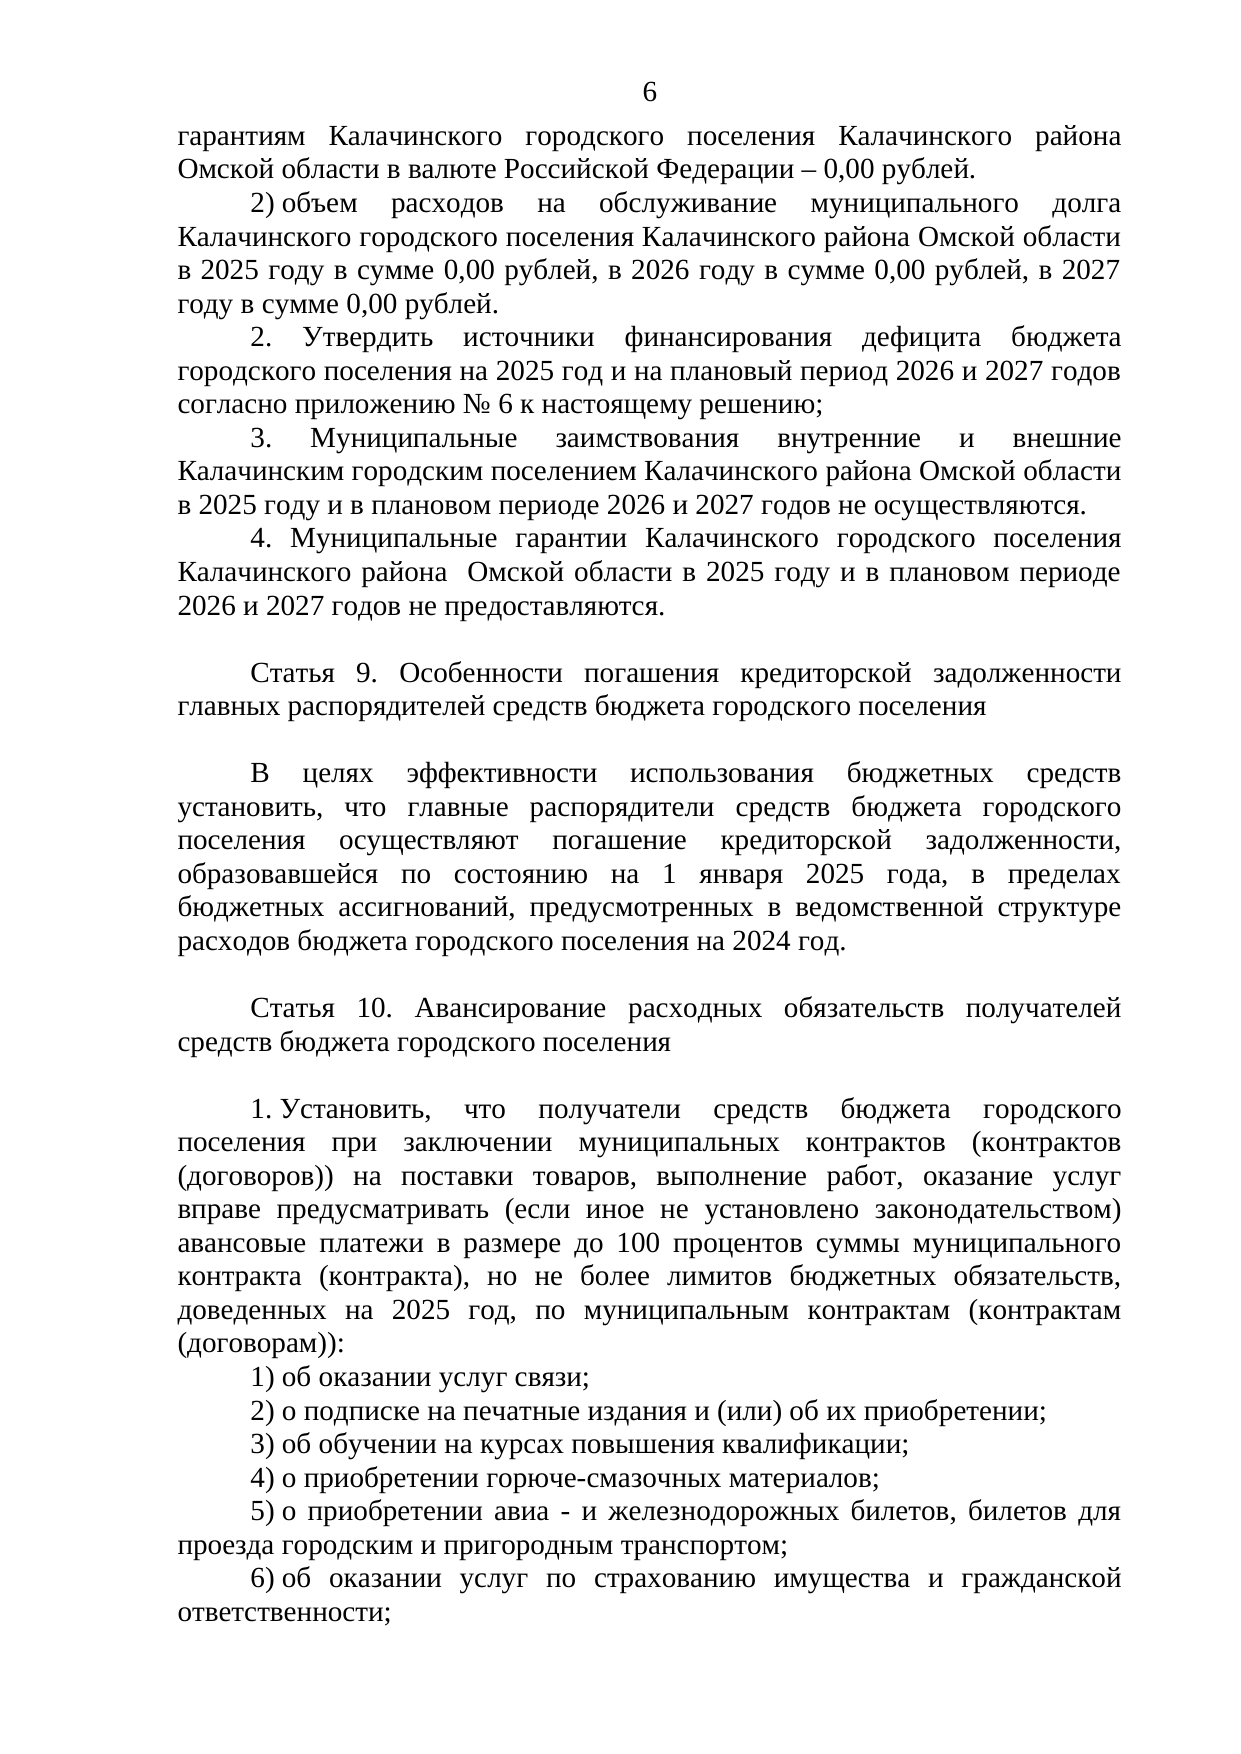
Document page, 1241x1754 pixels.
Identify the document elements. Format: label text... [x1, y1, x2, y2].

text 2) объем расходов на обслуживание муниципального долга Калачинского городского поселения Калачинского района Омской области в 2025 году в сумме 0,00 рублей, в 2026 году в сумме 0,00 рублей, в 2027 году в сумме 0,00 рублей. [177, 185, 1122, 319]
text 4) о приобретении горюче-смазочных материалов; [177, 1460, 1122, 1493]
text 1. Установить, что получатели средств бюджета городского поселения при заключении муниципальных контрактов (контрактов (договоров)) на поставки товаров, выполнение работ, оказание услуг вправе предусматривать (если иное не установлено законодательством) авансовые платежи в размере до 100 процентов суммы муниципального контракта (контракта), но не более лимитов бюджетных обязательств, доведенных на 2025 год, по муниципальным контрактам (контрактам (договорам)): [177, 1091, 1122, 1359]
text В целях эффективности использования бюджетных средств установить, что главные распорядители средств бюджета городского поселения осуществляют погашение кредиторской задолженности, образовавшейся по состоянию на 1 января 2025 года, в пределах бюджетных ассигнований, предусмотренных в ведомственной структуре расходов бюджета городского поселения на 2024 год. [177, 755, 1122, 957]
text Статья 10. Авансирование расходных обязательств получателей средств бюджета городского поселения [177, 990, 1122, 1057]
text 5) о приобретении авиа - и железнодорожных билетов, билетов для проезда городским и пригородным транспортом; [177, 1493, 1122, 1560]
text 6) об оказании услуг по страхованию имущества и гражданской ответственности; [177, 1560, 1122, 1627]
text 3) об обучении на курсах повышения квалификации; [177, 1426, 1122, 1460]
text 4. Муниципальные гарантии Калачинского городского поселения Калачинского района Омской области в 2025 году и в плановом периоде 2026 и 2027 годов не предоставляются. [177, 521, 1122, 621]
text 2) о подписке на печатные издания и (или) об их приобретении; [177, 1393, 1122, 1426]
text 3. Муниципальные заимствования внутренние и внешние Калачинским городским поселением Калачинского района Омской области в 2025 году и в плановом периоде 2026 и 2027 годов не осуществляются. [177, 420, 1122, 521]
text 1) об оказании услуг связи; [177, 1359, 1122, 1393]
text 2. Утвердить источники финансирования дефицита бюджета городского поселения на 2025 год и на плановый период 2026 и 2027 годов согласно приложению № 6 к настоящему решению; [177, 319, 1122, 420]
text Статья 9. Особенности погашения кредиторской задолженности главных распорядителей средств бюджета городского поселения [177, 655, 1122, 722]
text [177, 118, 1122, 185]
